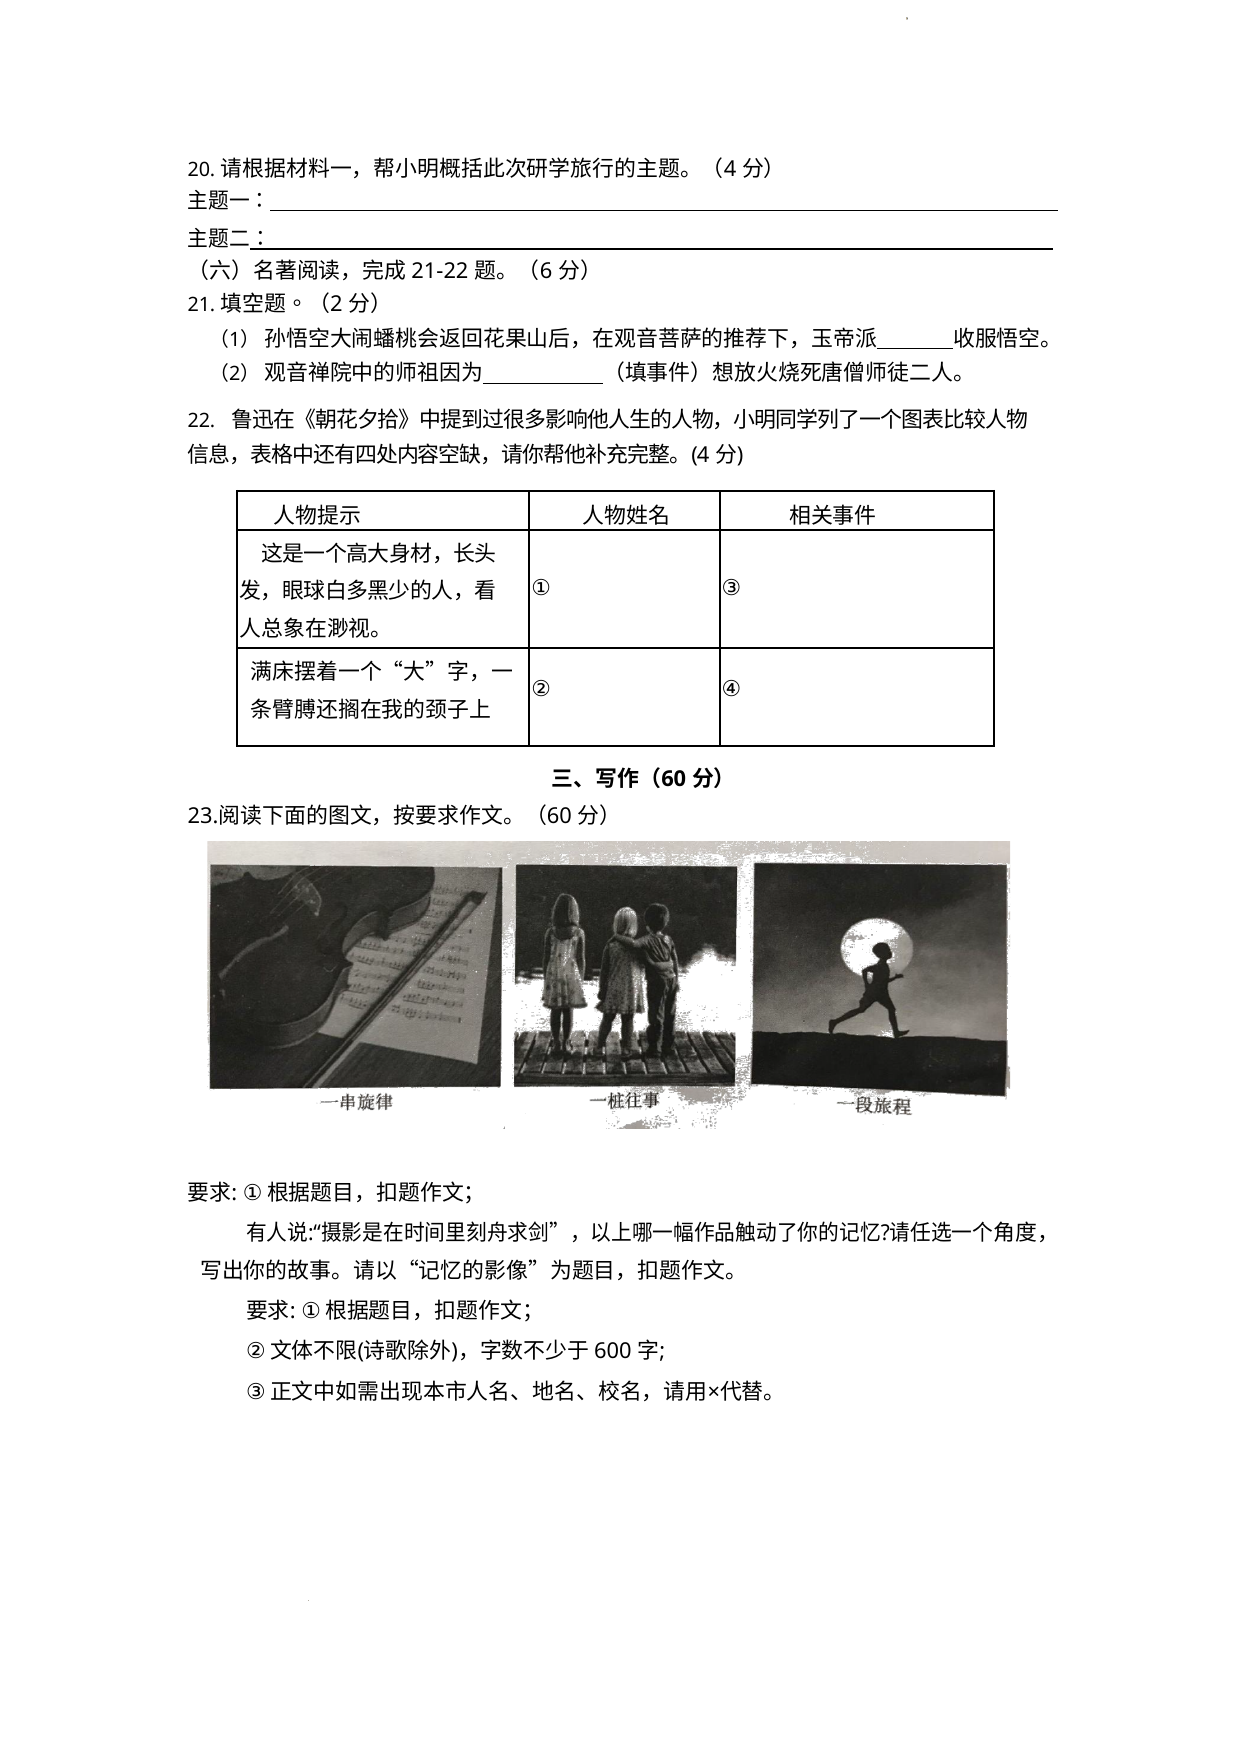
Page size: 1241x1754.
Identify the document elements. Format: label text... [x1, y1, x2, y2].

table_header 人物提示 [238, 492, 528, 529]
text 主题一： 主题二： [187, 184, 1058, 252]
text （六）名著阅读，完成 21-22 题。（6 分） [187, 261, 1084, 283]
table_cell 满床摆着一个“大”字，一条臂膊还搁在我的颈子上 [238, 649, 528, 745]
text 要求: ①根据题目，扣题作文； [187, 1175, 1084, 1207]
table_cell ④ [721, 649, 993, 745]
list 鲁迅在《朝花夕拾》中提到过很多影响他人生的人物，小明同学列了一个图表比较人物信息，表格中还有四处内容空缺，请你帮他补充完整。(4 分) [187, 402, 1031, 469]
text 要求: ①根据题目，扣题作文； [246, 1293, 1084, 1325]
text 有人说:“摄影是在时间里刻舟求剑”，以上哪一幅作品触动了你的记忆?请任选一个角度，写出你的故事。请以“记忆的影像”为题目，扣题作文。 [200, 1215, 1059, 1284]
table_cell ② [530, 649, 719, 745]
text ②文体不限(诗歌除外)，字数不少于 600 字; [246, 1333, 1084, 1365]
text ③正文中如需出现本市人名、地名、校名，请用×代替。 [246, 1374, 1084, 1406]
table_cell ① [530, 531, 719, 647]
list 填空题。（2 分） [187, 287, 1084, 317]
list 孙悟空大闹蟠桃会返回花果山后，在观音菩萨的推荐下，玉帝派 收服悟空。 [209, 321, 1084, 352]
text 三、写作（60 分） 23.阅读下面的图文，按要求作文。（60 分） [187, 761, 740, 830]
table_header 人物姓名 [530, 492, 719, 529]
picture [207, 841, 1011, 1129]
list 请根据材料一，帮小明概括此次研学旅行的主题。（4 分） [187, 151, 1084, 183]
table_cell 这是一个高大身材，长头发，眼球白多黑少的人，看人总象在渺视。 [238, 531, 528, 647]
list 观音禅院中的师祖因为 （填事件）想放火烧死唐僧师徒二人。 [209, 355, 1084, 387]
table_header 相关事件 [721, 492, 993, 529]
table_cell ③ [721, 531, 993, 647]
